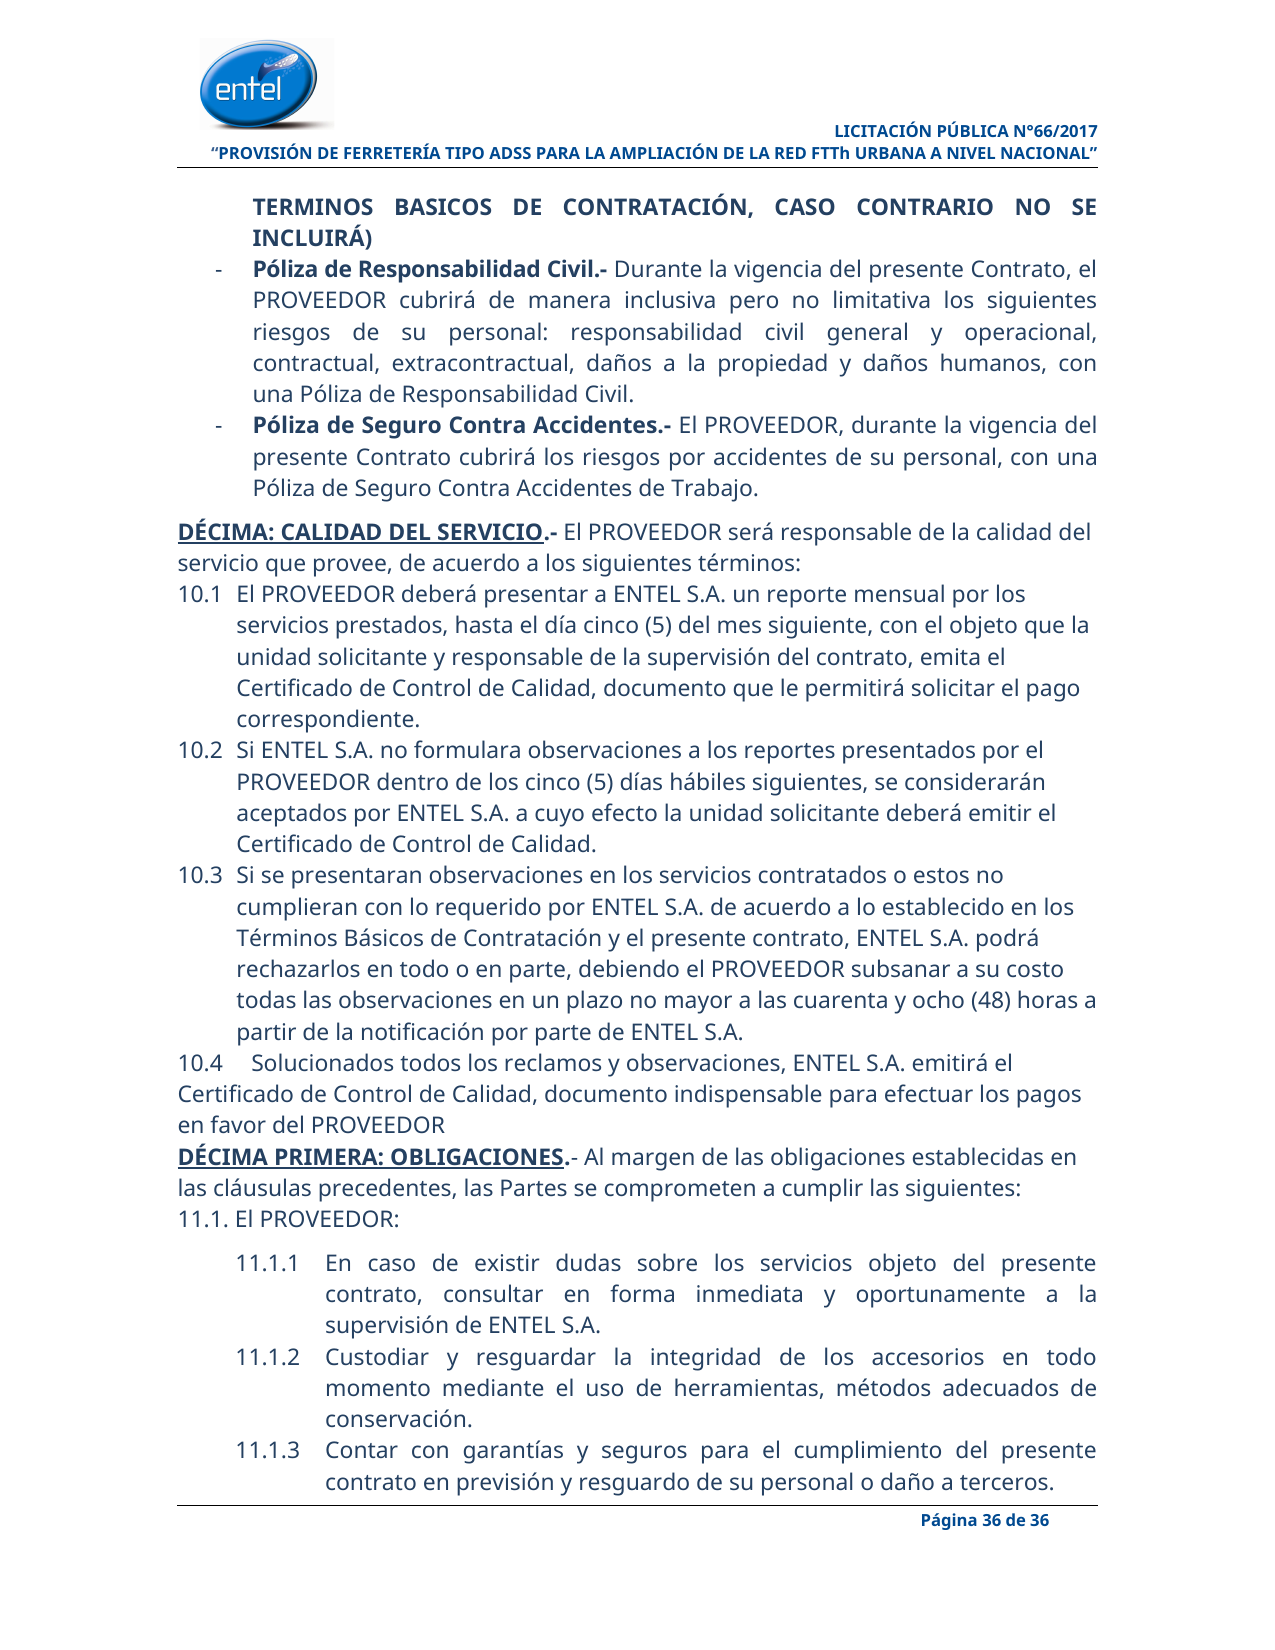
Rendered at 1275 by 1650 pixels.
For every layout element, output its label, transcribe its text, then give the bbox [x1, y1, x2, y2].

text 10.3 Si se presentaran observaciones en los servicios contratados o estos no cumplieran con lo requerido por ENTEL S.A. de acuerdo a lo establecido en los Términos Básicos de Contratación y el presente contrato, ENTEL S.A. podrá rechazarlos en todo o en parte, debiendo el PROVEEDOR subsanar a su costo todas las observaciones en un plazo no mayor a las cuarenta y ocho (48) horas a partir de la notificación por parte de ENTEL S.A. [177, 859, 1098, 1047]
text 10.2 Si ENTEL S.A. no formulara observaciones a los reportes presentados por el PROVEEDOR dentro de los cinco (5) días hábiles siguientes, se considerarán aceptados por ENTEL S.A. a cuyo efecto la unidad solicitante deberá emitir el Certificado de Control de Calidad. [177, 734, 1098, 859]
list Póliza de Responsabilidad Civil.- Durante la vigencia del presente Contrato, el PROVEEDOR cubrirá de manera inclusiva pero no limitativa los siguientes riesgos de su personal: responsabilidad civil general y operacional, contractual, extracontractual, daños a la propiedad y daños humanos, con una Póliza de Responsabilidad Civil. [215, 253, 1098, 409]
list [215, 190, 1098, 253]
list Póliza de Seguro Contra Accidentes.- El PROVEEDOR, durante la vigencia del presente Contrato cubrirá los riesgos por accidentes de su personal, con una Póliza de Seguro Contra Accidentes de Trabajo. [215, 409, 1098, 503]
list Custodiar y resguardar la integridad de los accesorios en todo momento mediante el uso de herramientas, métodos adecuados de conservación. [235, 1340, 1098, 1434]
text 10.1 El PROVEEDOR deberá presentar a ENTEL S.A. un reporte mensual por los servicios prestados, hasta el día cinco (5) del mes siguiente, con el objeto que la unidad solicitante y responsable de la supervisión del contrato, emita el Certificado de Control de Calidad, documento que le permitirá solicitar el pago correspondiente. [177, 578, 1098, 734]
text DÉCIMA PRIMERA: OBLIGACIONES.- Al margen de las obligaciones establecidas en las cláusulas precedentes, las Partes se comprometen a cumplir las siguientes: [177, 1140, 1098, 1203]
picture [199, 38, 335, 130]
list Contar con garantías y seguros para el cumplimiento del presente contrato en previsión y resguardo de su personal o daño a terceros. [235, 1434, 1098, 1497]
text 11.1. El PROVEEDOR: [177, 1203, 1098, 1234]
list En caso de existir dudas sobre los servicios objeto del presente contrato, consultar en forma inmediata y oportunamente a la supervisión de ENTEL S.A. [235, 1247, 1098, 1340]
text DÉCIMA: CALIDAD DEL SERVICIO.- El PROVEEDOR será responsable de la calidad del servicio que provee, de acuerdo a los siguientes términos: [177, 515, 1098, 578]
text 10.4 Solucionados todos los reclamos y observaciones, ENTEL S.A. emitirá el Certificado de Control de Calidad, documento indispensable para efectuar los pagos en favor del PROVEEDOR [177, 1047, 1098, 1140]
